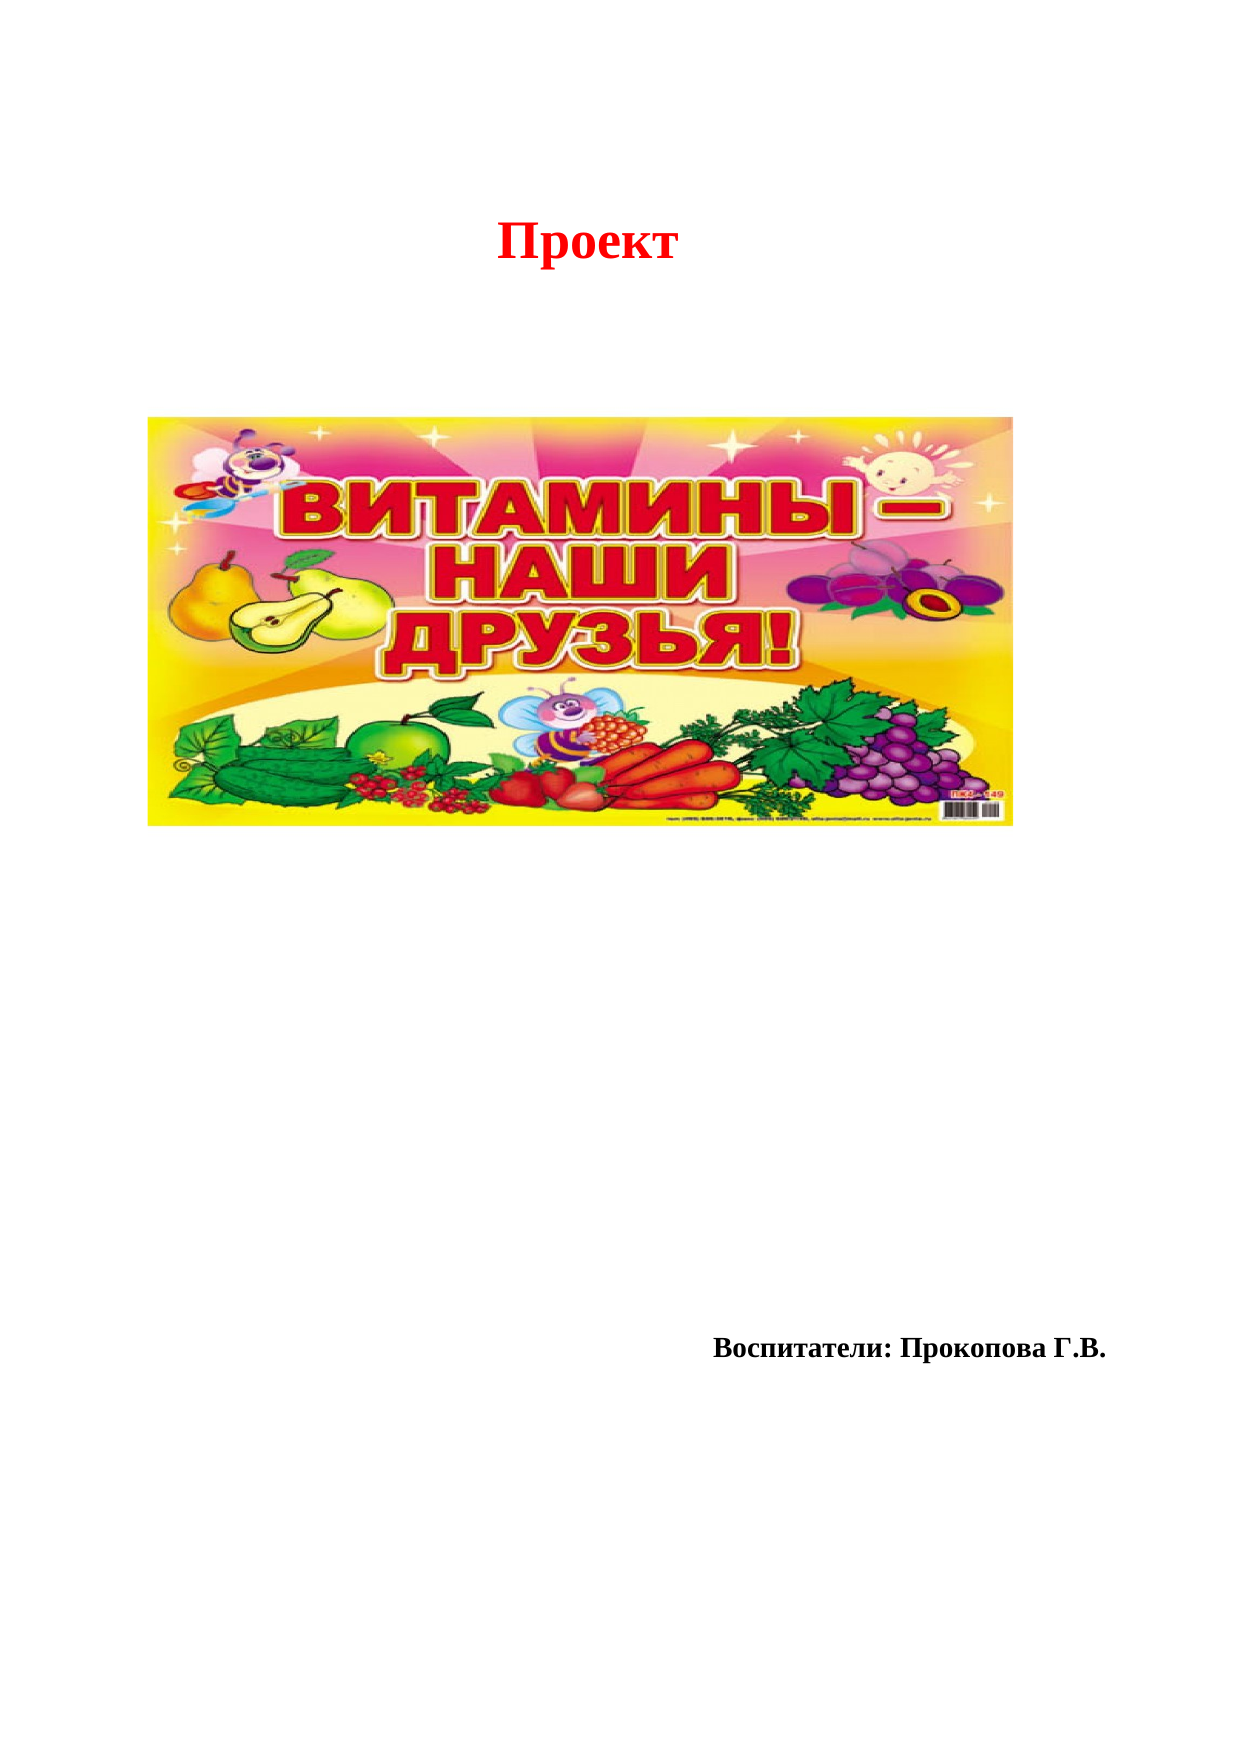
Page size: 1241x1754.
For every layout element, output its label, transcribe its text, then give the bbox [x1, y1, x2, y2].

picture [147, 353, 1014, 890]
text Воспитатели: Прокопова Г.В. [148, 1330, 1152, 1364]
text Проект [148, 208, 1152, 270]
